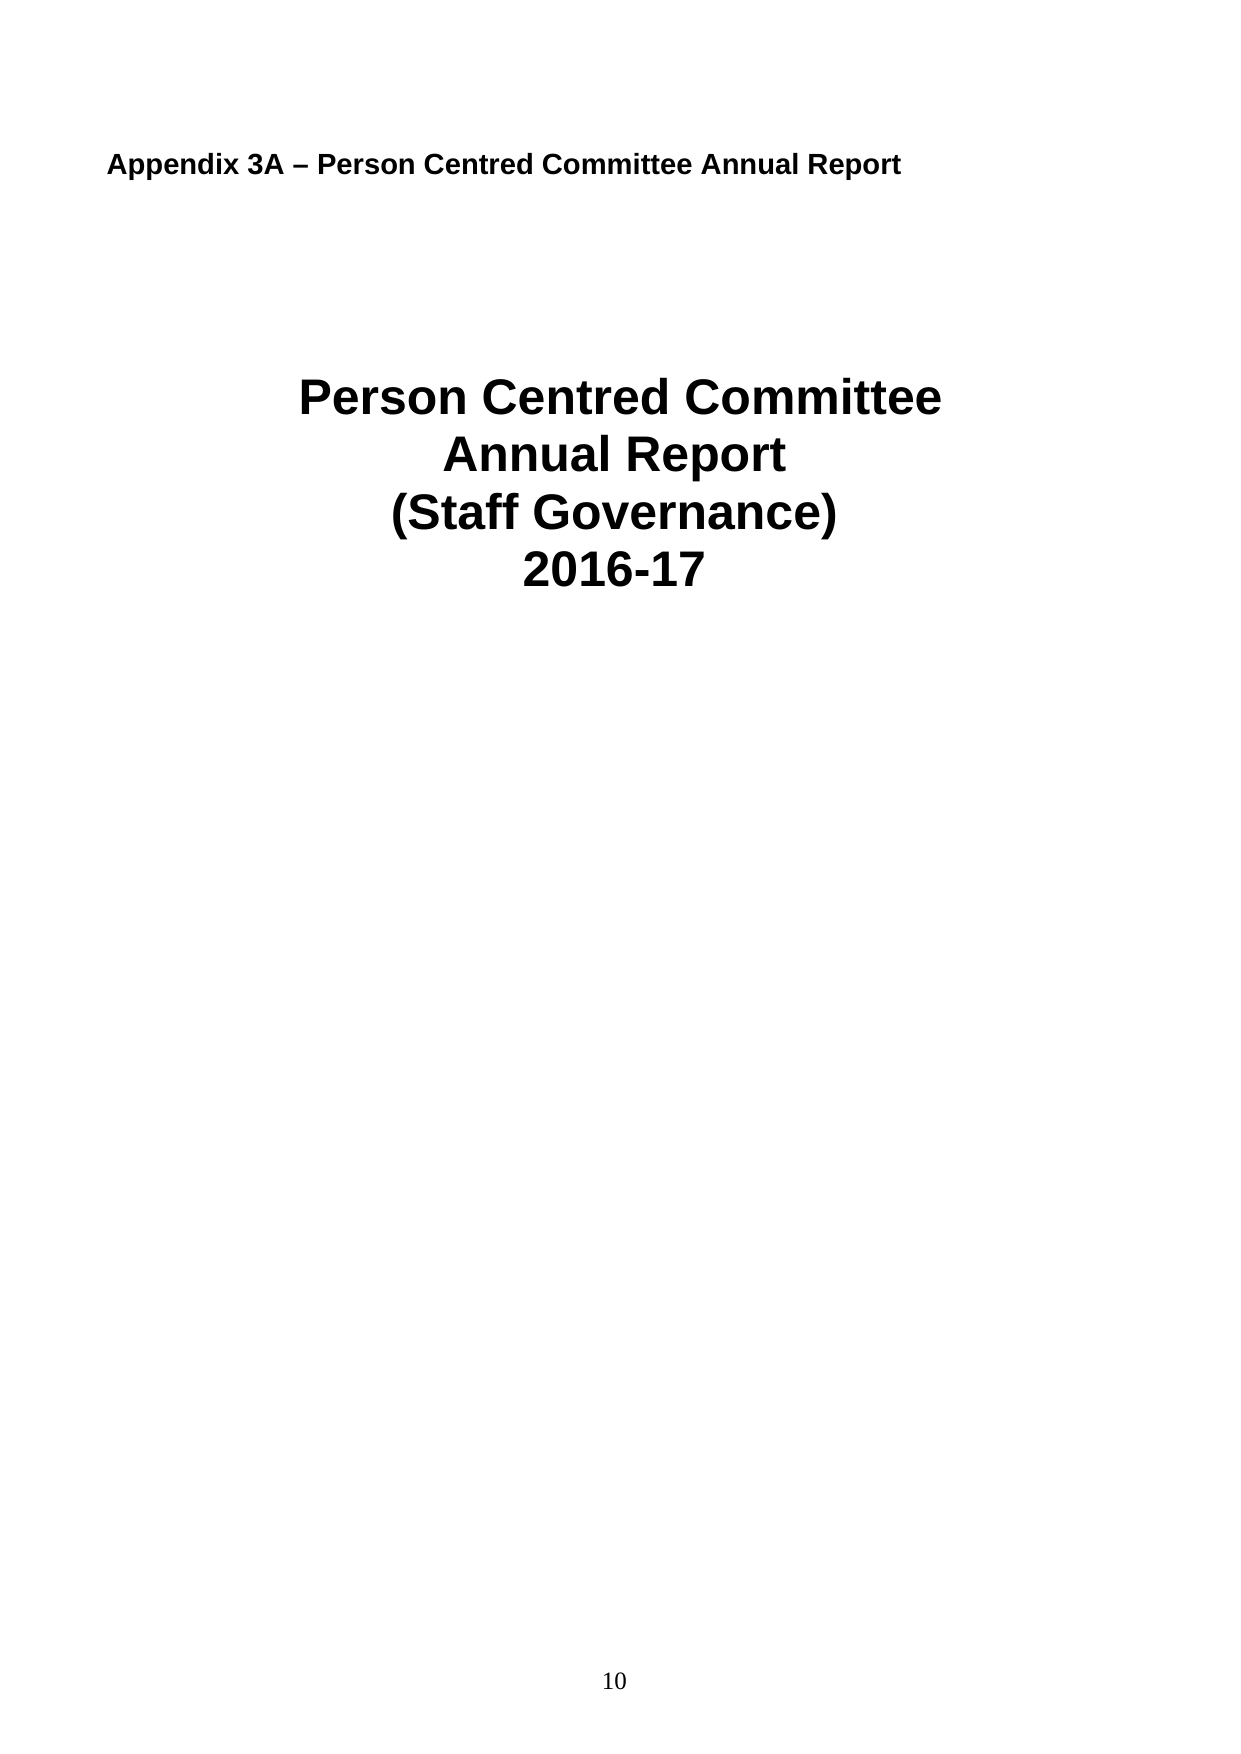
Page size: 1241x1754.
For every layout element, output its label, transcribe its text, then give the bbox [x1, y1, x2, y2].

text 2016-17 [106, 540, 1122, 597]
text Appendix 3A – Person Centred Committee Annual Report [106, 147, 1122, 180]
text Annual Report [106, 425, 1122, 482]
text Person Centred Committee [106, 367, 1122, 425]
text (Staff Governance) [106, 482, 1122, 540]
